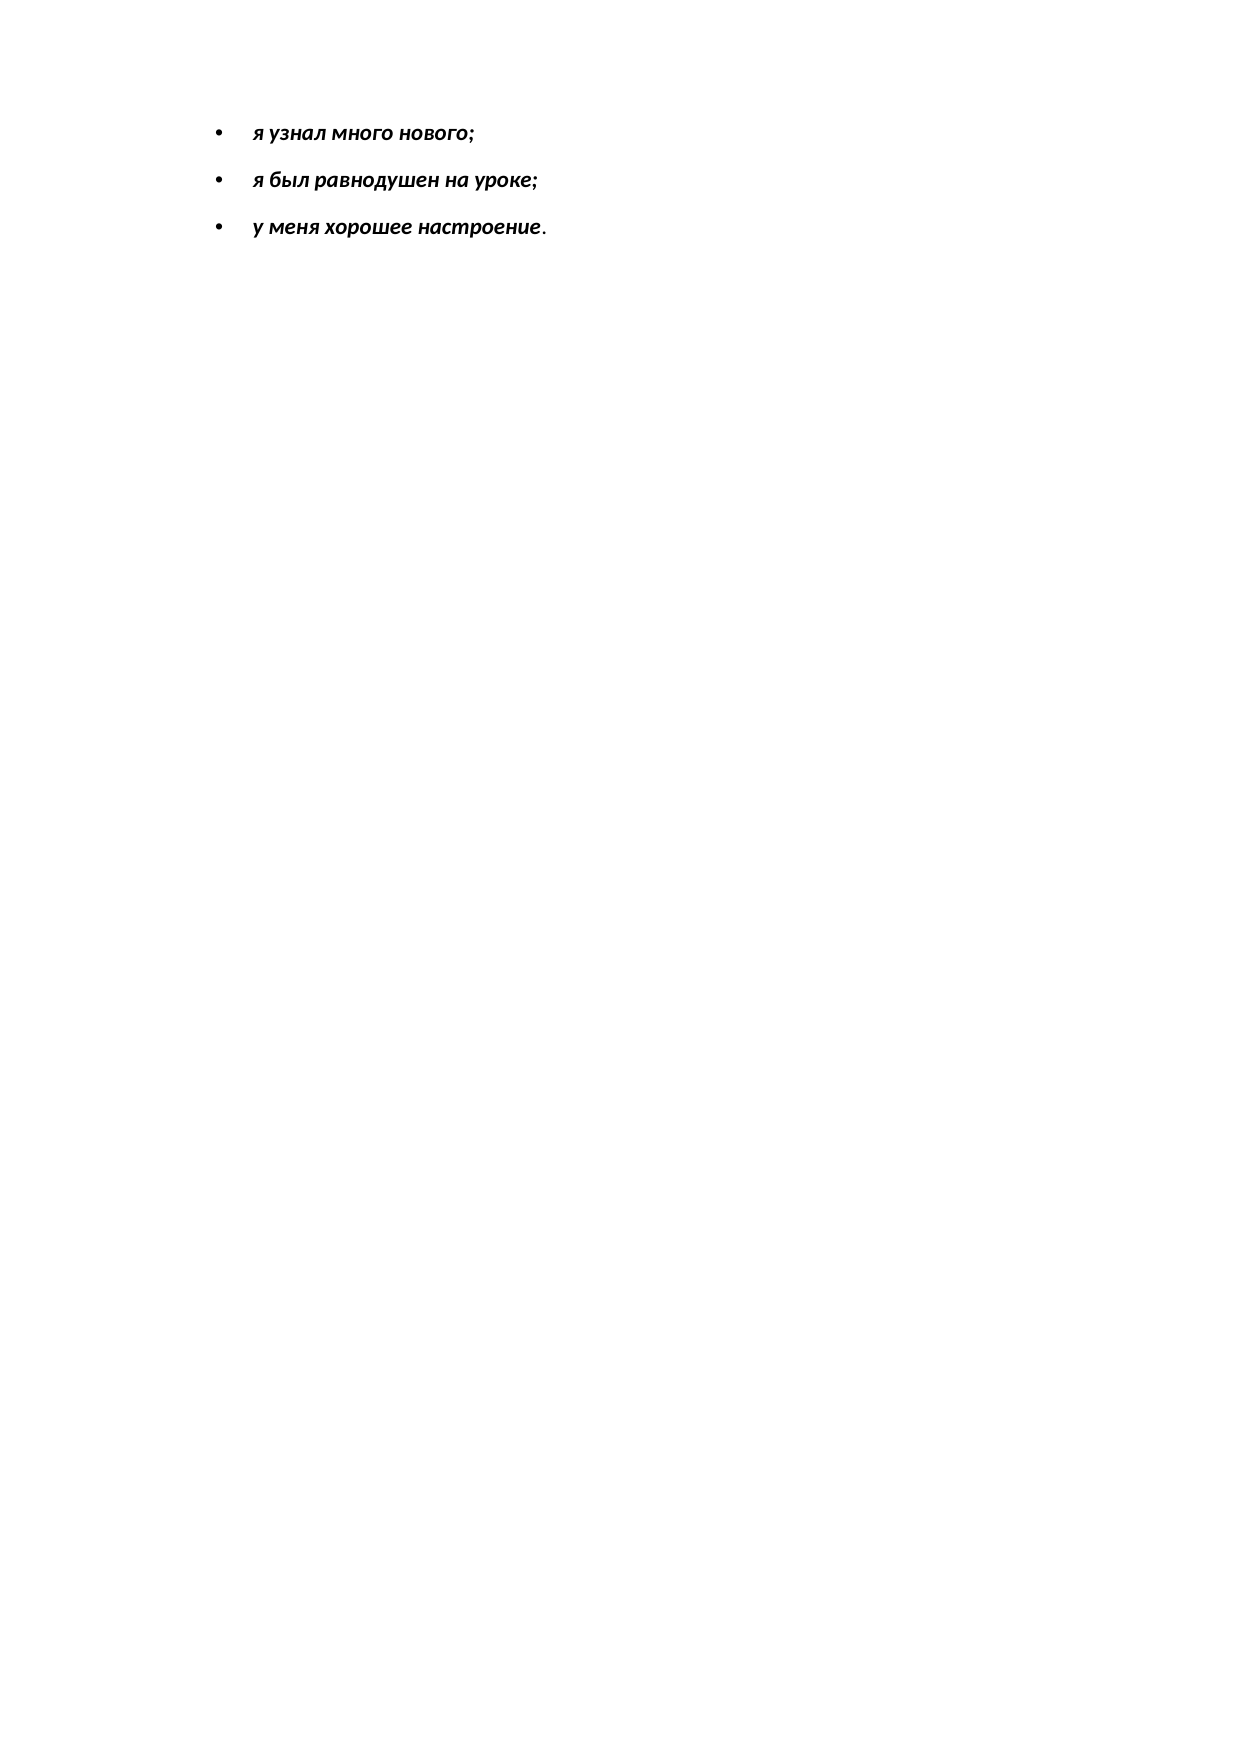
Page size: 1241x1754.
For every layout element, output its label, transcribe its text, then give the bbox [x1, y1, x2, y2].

list я был равнодушен на уроке; [215, 165, 1152, 193]
list я узнал много нового; [215, 118, 1152, 146]
list у меня хорошее настроение. [215, 212, 1152, 240]
